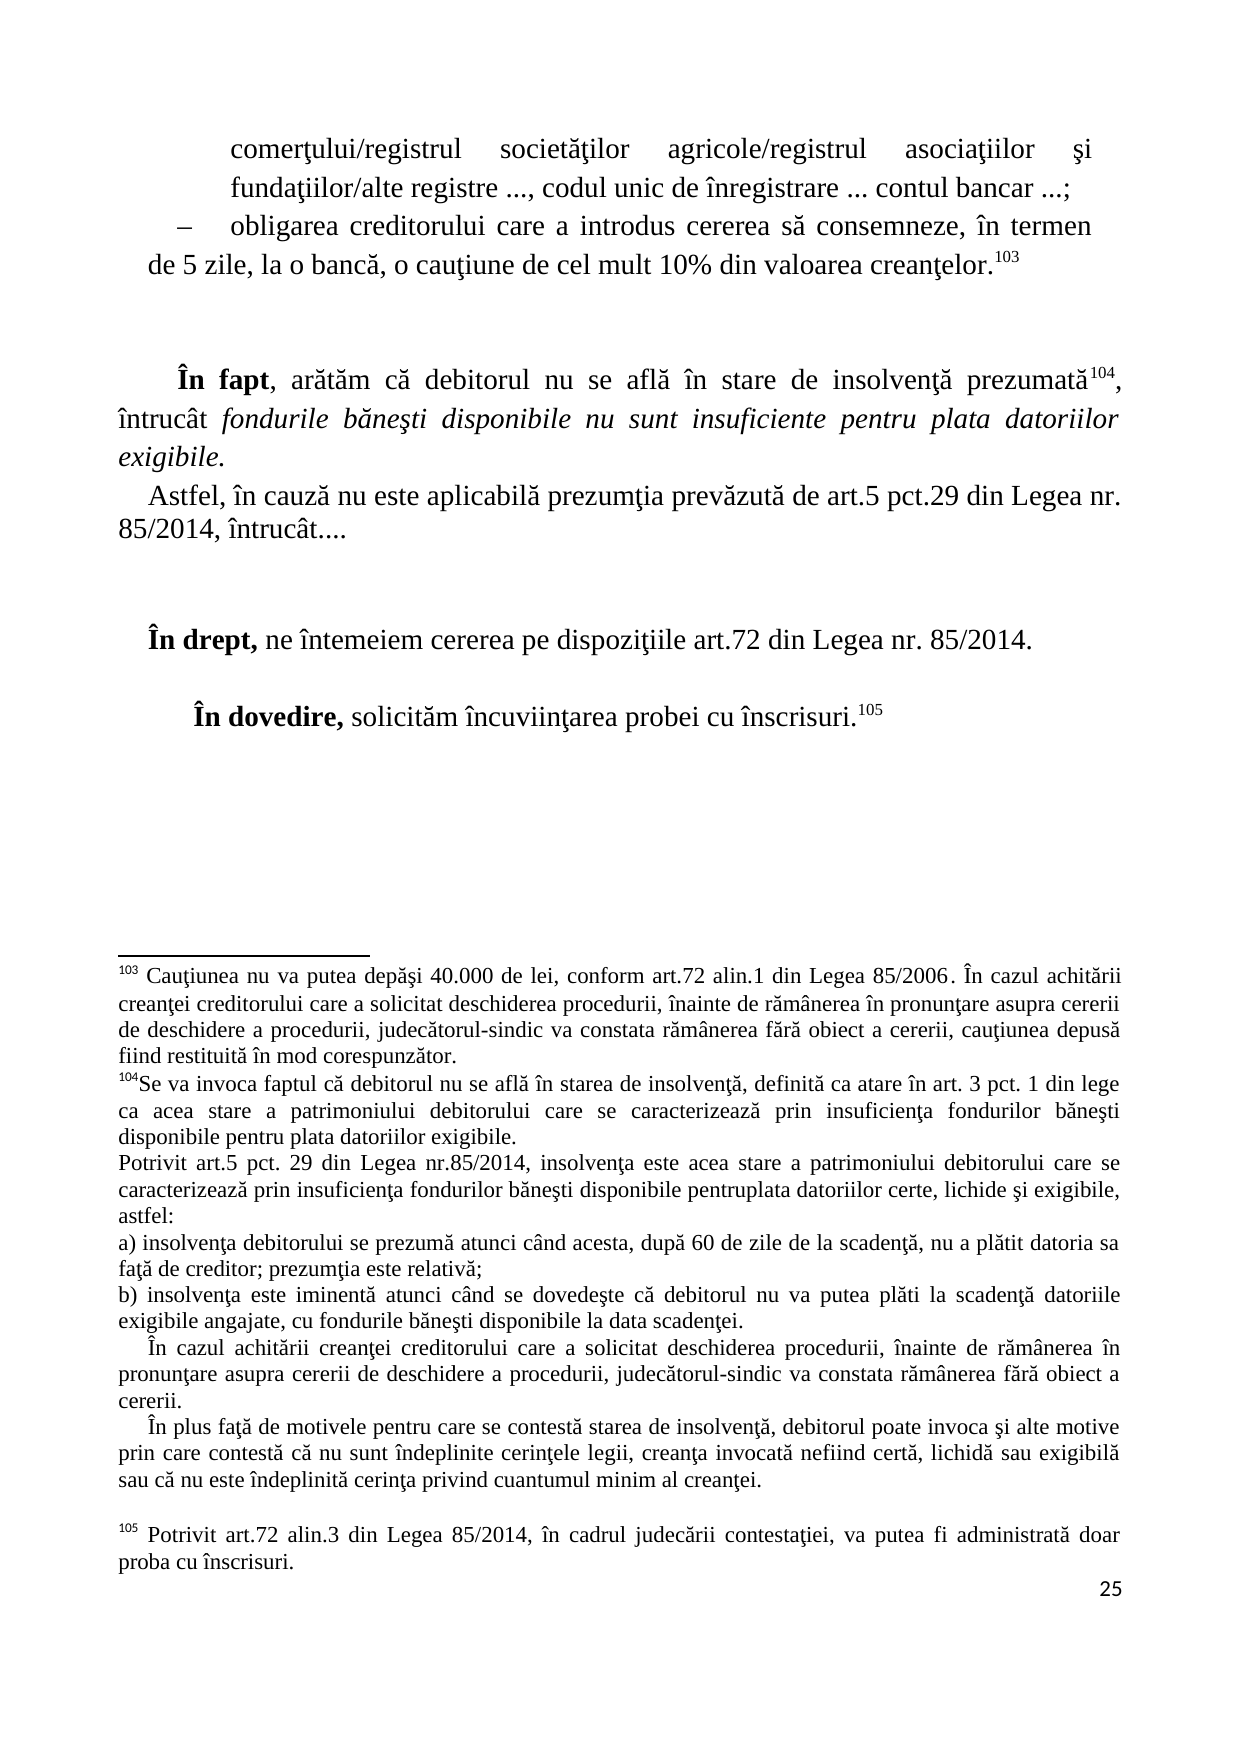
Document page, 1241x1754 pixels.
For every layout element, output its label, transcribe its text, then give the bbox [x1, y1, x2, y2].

text În drept, ne întemeiem cererea pe dispoziţiile art.72 din Legea nr. 85/2014. [118, 622, 1122, 656]
text Astfel, în cauză nu este aplicabilă prezumţia prevăzută de art.5 pct.29 din Legea nr. 85/2014, întrucât.... [118, 478, 1122, 545]
text În fapt, arătăm că debitorul nu se află în stare de insolvenţă prezumată, întrucât fondurile băneşti disponibile nu sunt insuficiente pentru plata datoriilor exigibile. [118, 362, 1122, 473]
text În dovedire, solicităm încuviinţarea probei cu înscrisuri. [152, 699, 1122, 733]
list obligarea creditorului care a introdus cererea să consemneze, în termen de 5 zile, la o bancă, o cauţiune de cel mult 10% din valoarea creanţelor. [148, 208, 1093, 280]
list respingerea cererii de deschidere a procedurii insolvenţei formulată de creditoarea ...cu sediul în ... numărul de înmatriculare în registrul comerţului/registrul societăţilor agricole/registrul asociaţiilor şi fundaţiilor/alte registre ..., codul unic de înregistrare ... contul bancar ...; [177, 131, 1093, 203]
